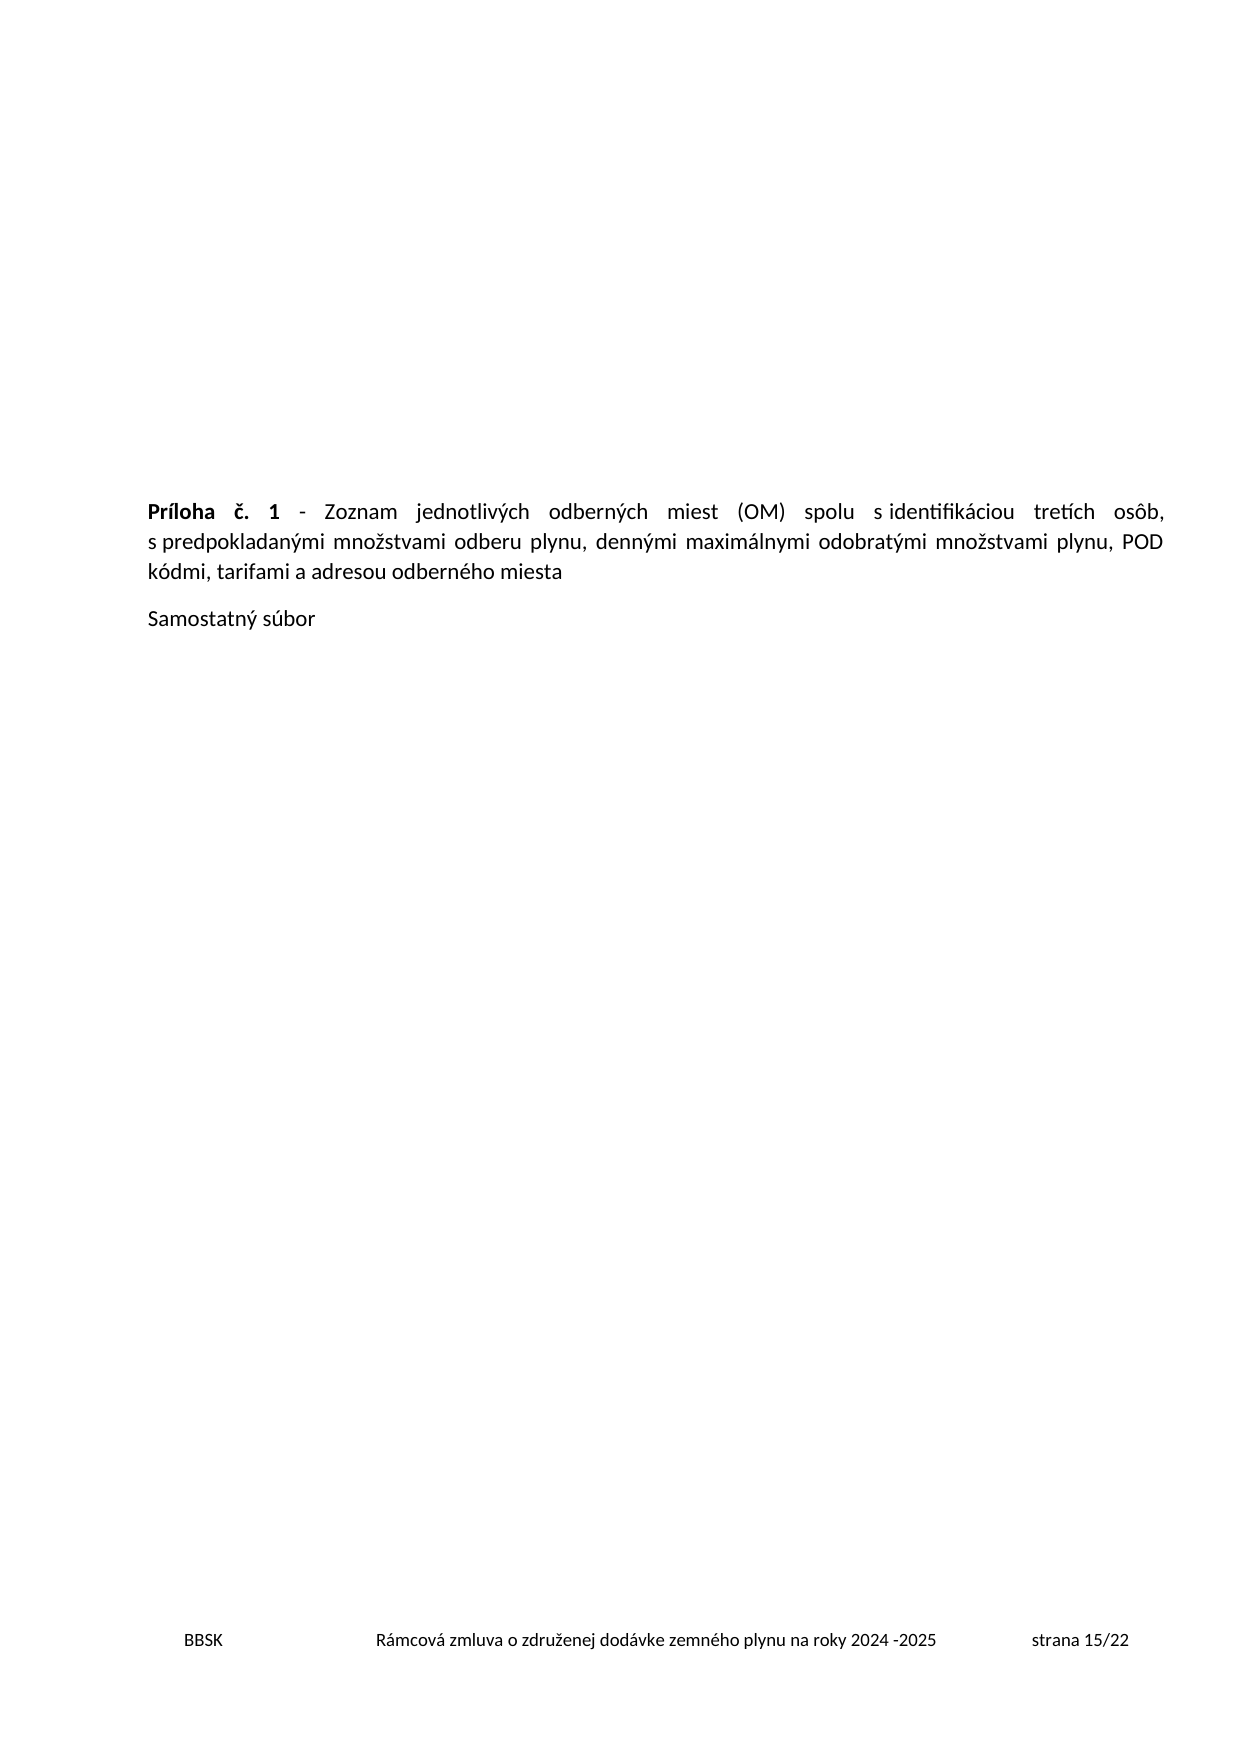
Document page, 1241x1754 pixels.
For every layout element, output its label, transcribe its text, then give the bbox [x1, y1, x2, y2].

text Samostatný súbor [148, 604, 1165, 632]
text Príloha č. 1 - Zoznam jednotlivých odberných miest (OM) spolu s identifikáciou tretích osôb, s predpokladanými množstvami odberu plynu, dennými maximálnymi odobratými množstvami plynu, POD kódmi, tarifami a adresou odberného miesta [148, 497, 1165, 585]
